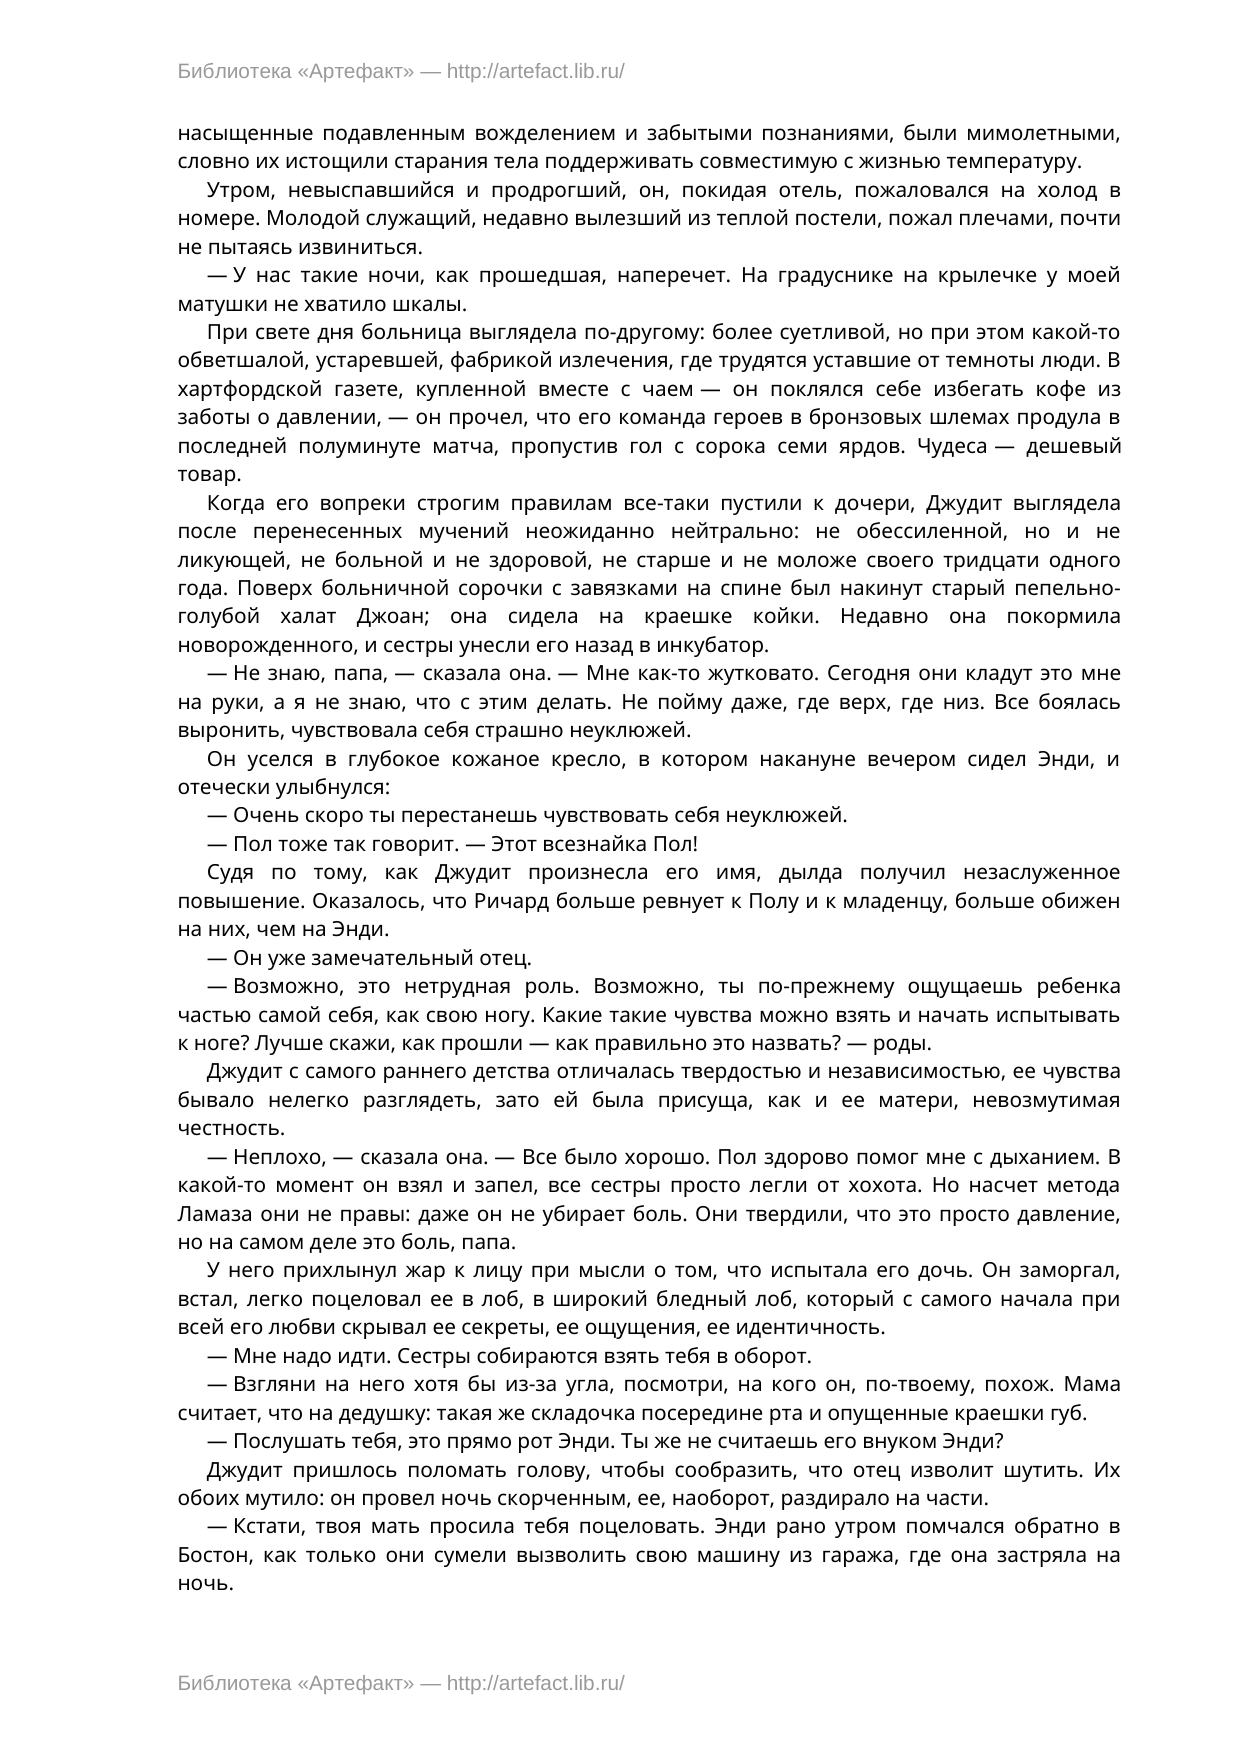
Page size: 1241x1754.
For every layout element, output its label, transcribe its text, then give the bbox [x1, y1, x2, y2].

text Джудит пришлось поломать голову, чтобы сообразить, что отец изволит шутить. Их обоих мутило: он провел ночь скорченным, ее, наоборот, раздирало на части. [177, 1455, 1122, 1512]
text — Взгляни на него хотя бы из-за угла, посмотри, на кого он, по-твоему, похож. Мама считает, что на дедушку: такая же складочка посередине рта и опущенные краешки губ. [177, 1369, 1122, 1426]
text Судя по тому, как Джудит произнесла его имя, дылда получил незаслуженное повышение. Оказалось, что Ричард больше ревнует к Полу и к младенцу, больше обижен на них, чем на Энди. [177, 857, 1122, 943]
text — У нас такие ночи, как прошедшая, наперечет. На градуснике на крылечке у моей матушки не хватило шкалы. [177, 260, 1122, 317]
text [177, 118, 1122, 175]
text — Он уже замечательный отец. [177, 943, 1122, 971]
text Он уселся в глубокое кожаное кресло, в котором накануне вечером сидел Энди, и отечески улыбнулся: [177, 744, 1122, 801]
text Джудит с самого раннего детства отличалась твердостью и независимостью, ее чувства бывало нелегко разглядеть, зато ей была присуща, как и ее матери, невозмутимая честность. [177, 1057, 1122, 1142]
text — Возможно, это нетрудная роль. Возможно, ты по-прежнему ощущаешь ребенка частью самой себя, как свою ногу. Какие такие чувства можно взять и начать испытывать к ноге? Лучше скажи, как прошли — как правильно это назвать? — роды. [177, 971, 1122, 1057]
text — Послушать тебя, это прямо рот Энди. Ты же не считаешь его внуком Энди? [177, 1426, 1122, 1455]
text Утром, невыспавшийся и продрогший, он, покидая отель, пожаловался на холод в номере. Молодой служащий, недавно вылезший из теплой постели, пожал плечами, почти не пытаясь извиниться. [177, 175, 1122, 260]
text У него прихлынул жар к лицу при мысли о том, что испытала его дочь. Он заморгал, встал, легко поцеловал ее в лоб, в широкий бледный лоб, который с самого начала при всей его любви скрывал ее секреты, ее ощущения, ее идентичность. [177, 1256, 1122, 1341]
text — Очень скоро ты перестанешь чувствовать себя неуклюжей. [177, 801, 1122, 829]
text При свете дня больница выглядела по-другому: более суетливой, но при этом какой-то обветшалой, устаревшей, фабрикой излечения, где трудятся уставшие от темноты люди. В хартфордской газете, купленной вместе с чаем — он поклялся себе избегать кофе из заботы о давлении, — он прочел, что его команда героев в бронзовых шлемах продула в последней полуминуте матча, пропустив гол с сорока семи ярдов. Чудеса — дешевый товар. [177, 317, 1122, 488]
text — Мне надо идти. Сестры собираются взять тебя в оборот. [177, 1341, 1122, 1369]
text — Кстати, твоя мать просила тебя поцеловать. Энди рано утром помчался обратно в Бостон, как только они сумели вызволить свою машину из гаража, где она застряла на ночь. [177, 1512, 1122, 1597]
text Когда его вопреки строгим правилам все-таки пустили к дочери, Джудит выглядела после перенесенных мучений неожиданно нейтрально: не обессиленной, но и не ликующей, не больной и не здоровой, не старше и не моложе своего тридцати одного года. Поверх больничной сорочки с завязками на спине был накинут старый пепельно-голубой халат Джоан; она сидела на краешке койки. Недавно она покормила новорожденного, и сестры унесли его назад в инкубатор. [177, 488, 1122, 658]
text — Пол тоже так говорит. — Этот всезнайка Пол! [177, 829, 1122, 857]
text — Не знаю, папа, — сказала она. — Мне как-то жутковато. Сегодня они кладут это мне на руки, а я не знаю, что с этим делать. Не пойму даже, где верх, где низ. Все боялась выронить, чувствовала себя страшно неуклюжей. [177, 658, 1122, 744]
text — Неплохо, — сказала она. — Все было хорошо. Пол здорово помог мне с дыханием. В какой-то момент он взял и запел, все сестры просто легли от хохота. Но насчет метода Ламаза они не правы: даже он не убирает боль. Они твердили, что это просто давление, но на самом деле это боль, папа. [177, 1142, 1122, 1256]
